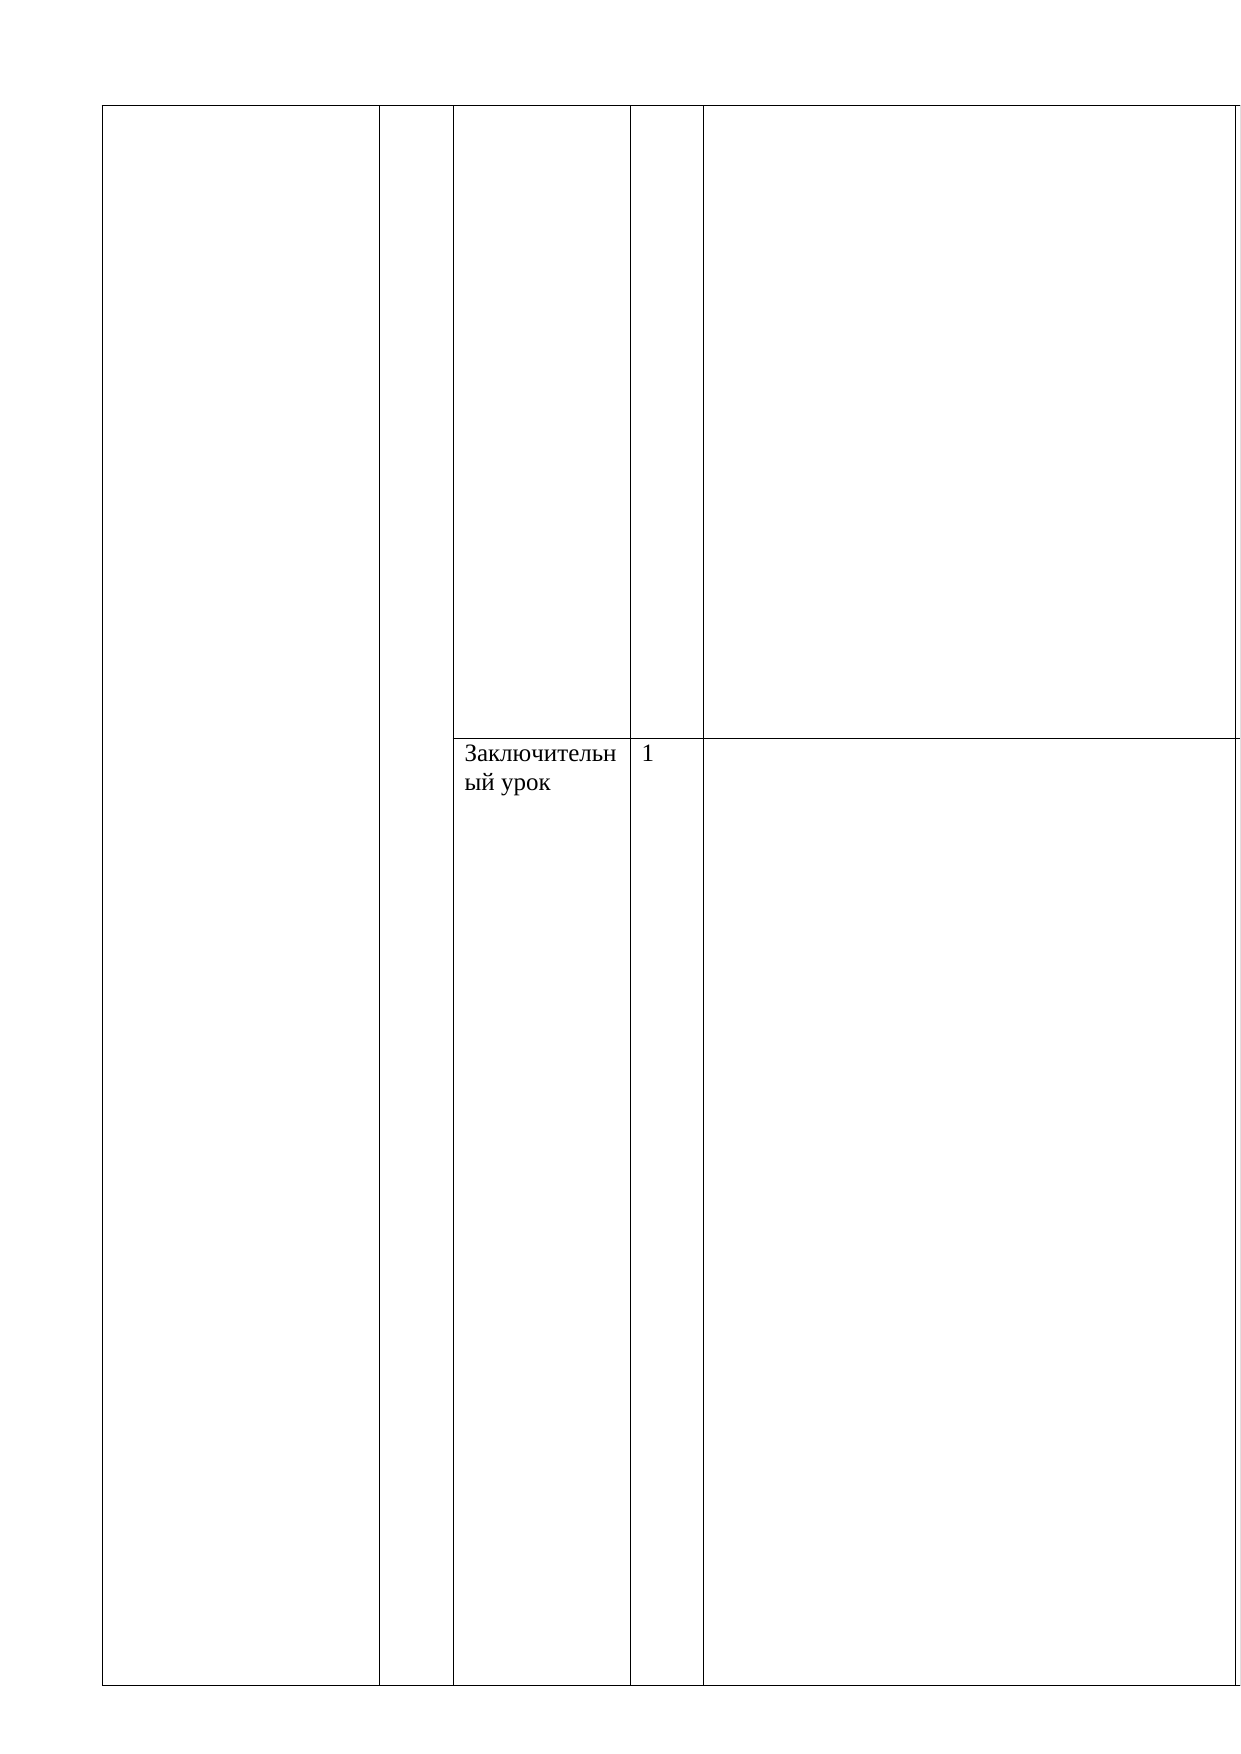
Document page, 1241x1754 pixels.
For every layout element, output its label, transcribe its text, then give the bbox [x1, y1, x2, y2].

table_cell Заключительный урок [454, 739, 630, 1685]
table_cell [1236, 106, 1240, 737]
table_cell [704, 106, 1235, 737]
table_cell [704, 739, 1235, 1685]
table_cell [103, 106, 379, 1685]
table_cell 1 [631, 739, 703, 1685]
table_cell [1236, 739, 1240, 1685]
table_cell [380, 106, 453, 1685]
table_cell 1 [631, 106, 703, 737]
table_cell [454, 106, 630, 737]
